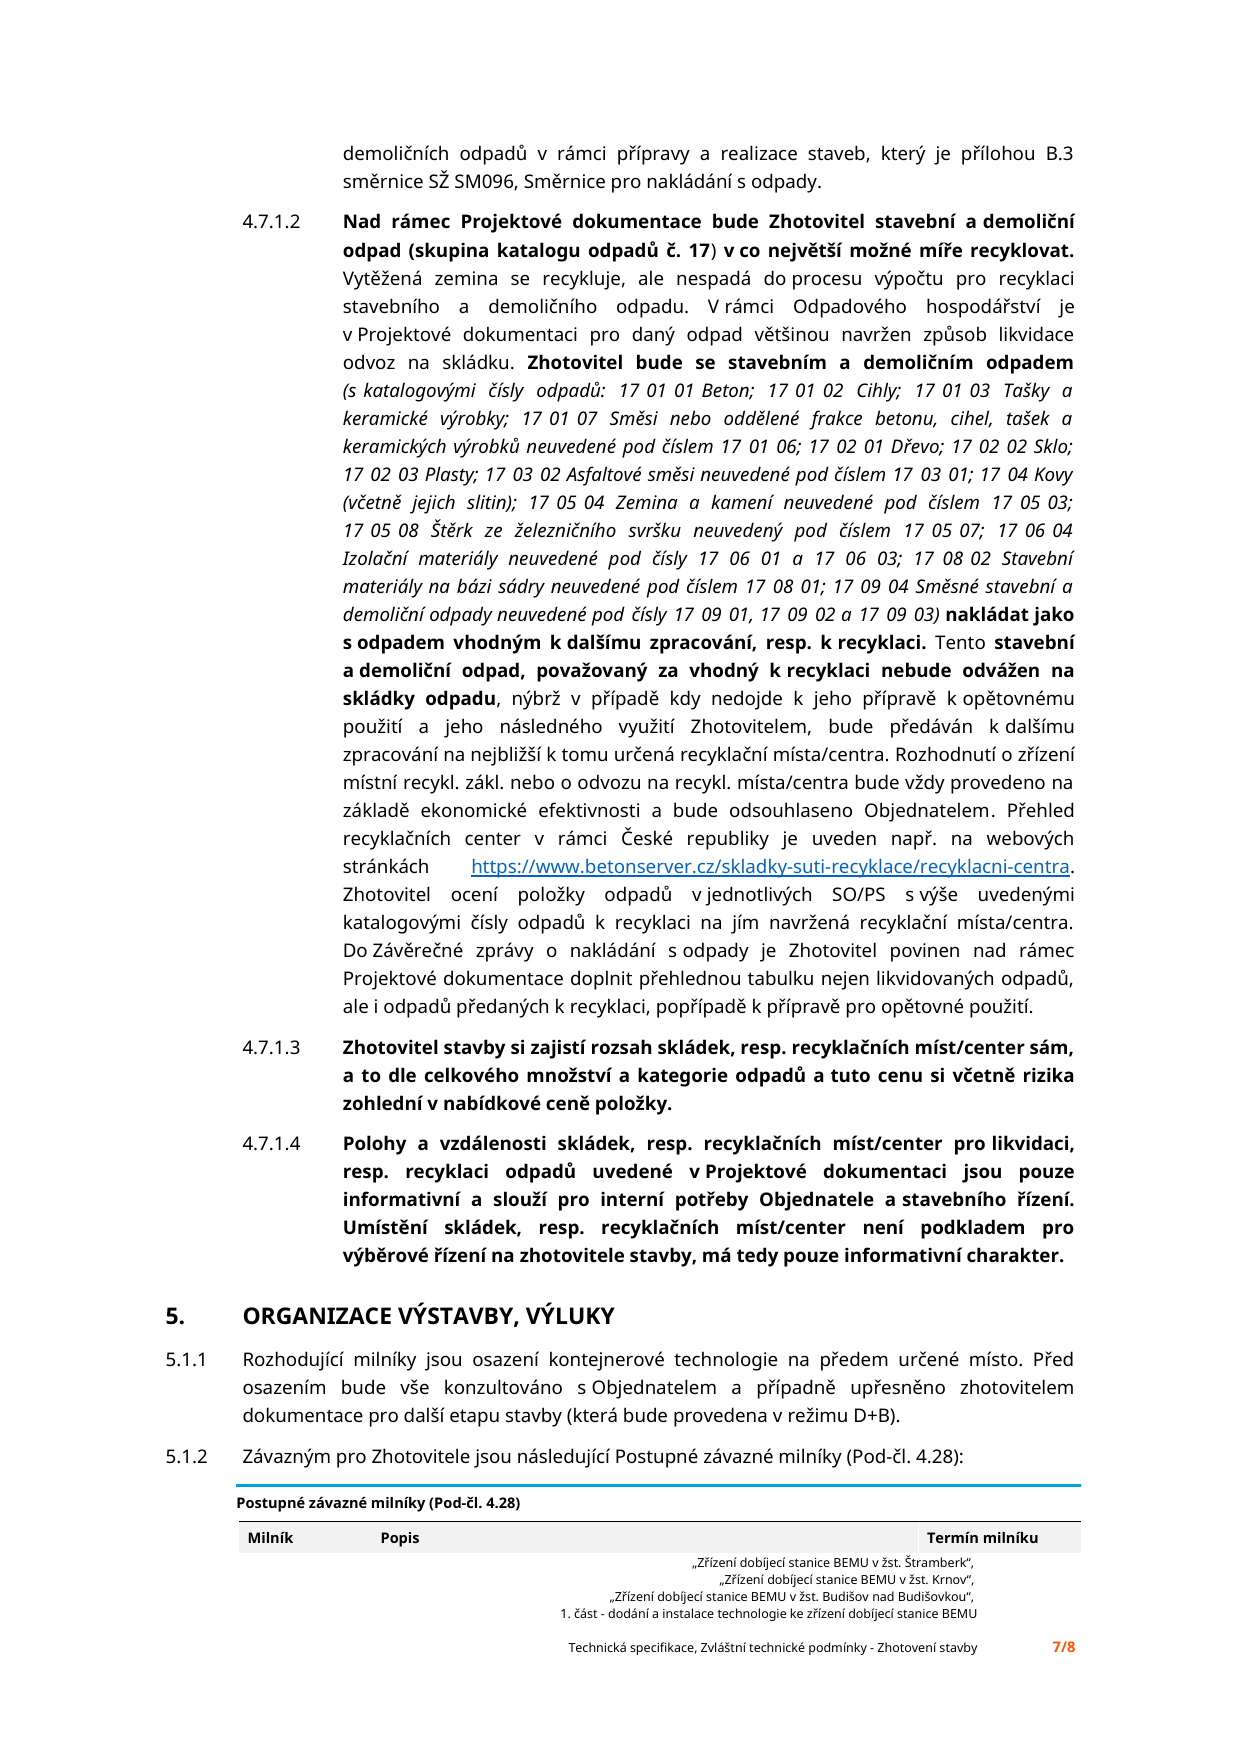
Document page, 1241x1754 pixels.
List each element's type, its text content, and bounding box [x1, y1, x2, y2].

table_header Popis [372, 1522, 918, 1553]
text Postupné závazné milníky (Pod-čl. 4.28) [236, 1487, 1081, 1513]
table_header Termín milníku [919, 1522, 1081, 1553]
table_header Milník [239, 1522, 372, 1553]
text Polohy a vzdálenosti skládek, resp. recyklačních míst/center pro likvidaci, resp. recyklaci odpadů uvedené v Projektové dokumentaci jsou pouze informativní a slouží pro interní potřeby Objednatele a stavebního řízení. Umístění skládek, resp. recyklačních míst/center není podkladem pro výběrové řízení na zhotovitele stavby, má tedy pouze informativní charakter. [242, 1131, 1075, 1268]
text Zhotovitel stavby si zajistí rozsah skládek, resp. recyklačních míst/center sám, a to dle celkového množství a kategorie odpadů a tuto cenu si včetně rizika zohlední v nabídkové ceně položky. [242, 1034, 1075, 1116]
text Nad rámec Projektové dokumentace bude Zhotovitel stavební a demoliční odpad (skupina katalogu odpadů č. 17) v co největší možné míře recyklovat. Vytěžená zemina se recykluje, ale nespadá do procesu výpočtu pro recyklaci stavebního a demoličního odpadu. V rámci Odpadového hospodářství je v Projektové dokumentaci pro daný odpad většinou navržen způsob likvidace odvoz na skládku. Zhotovitel bude se stavebním a demoličním odpadem (s katalogovými čísly odpadů: 17 01 01 Beton; 17 01 02 Cihly; 17 01 03 Tašky a keramické výrobky; 17 01 07 Směsi nebo oddělené frakce betonu, cihel, tašek a keramických výrobků neuvedené pod číslem 17 01 06; 17 02 01 Dřevo; 17 02 02 Sklo; 17 02 03 Plasty; 17 03 02 Asfaltové směsi neuvedené pod číslem 17 03 01; 17 04 Kovy (včetně jejich slitin); 17 05 04 Zemina a kamení neuvedené pod číslem 17 05 03; 17 05 08 Štěrk ze železničního svršku neuvedený pod číslem 17 05 07; 17 06 04 Izolační materiály neuvedené pod čísly 17 06 01 a 17 06 03; 17 08 02 Stavební materiály na bázi sádry neuvedené pod číslem 17 08 01; 17 09 04 Směsné stavební a demoliční odpady neuvedené pod čísly 17 09 01, 17 09 02 a 17 09 03) nakládat jako s odpadem vhodným k dalšímu zpracování, resp. k recyklaci. Tento stavební a demoliční odpad, považovaný za vhodný k recyklaci nebude odvážen na skládky odpadu, nýbrž v případě kdy nedojde k jeho přípravě k opětovnému použití a jeho následného využití Zhotovitelem, bude předáván k dalšímu zpracování na nejbližší k tomu určená recyklační místa/centra. Rozhodnutí o zřízení místní recykl. zákl. nebo o odvozu na recykl. místa/centra bude vždy provedeno na základě ekonomické efektivnosti a bude odsouhlaseno Objednatelem. Přehled recyklačních center v rámci České republiky je uveden např. na webových stránkách https://www.betonserver.cz/skladky-suti-recyklace/recyklacni-centra. Zhotovitel ocení položky odpadů v jednotlivých SO/PS s výše uvedenými katalogovými čísly odpadů k recyklaci na jím navržená recyklační místa/centra. Do Závěrečné zprávy o nakládání s odpady je Zhotovitel povinen nad rámec Projektové dokumentace doplnit přehlednou tabulku nejen likvidovaných odpadů, ale i odpadů předaných k recyklaci, popřípadě k přípravě pro opětovné použití. [242, 209, 1075, 1019]
text Rozhodující milníky jsou osazení kontejnerové technologie na předem určené místo. Před osazením bude vše konzultováno s Objednatelem a případně upřesněno zhotovitelem dokumentace pro další etapu stavby (která bude provedena v režimu D+B). [165, 1347, 1075, 1428]
text Závazným pro Zhotovitele jsou následující Postupné závazné milníky (Pod-čl. 4.28): [165, 1443, 1075, 1469]
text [242, 140, 1075, 194]
text ORGANIZACE VÝSTAVBY, VÝLUKY [165, 1300, 1075, 1331]
